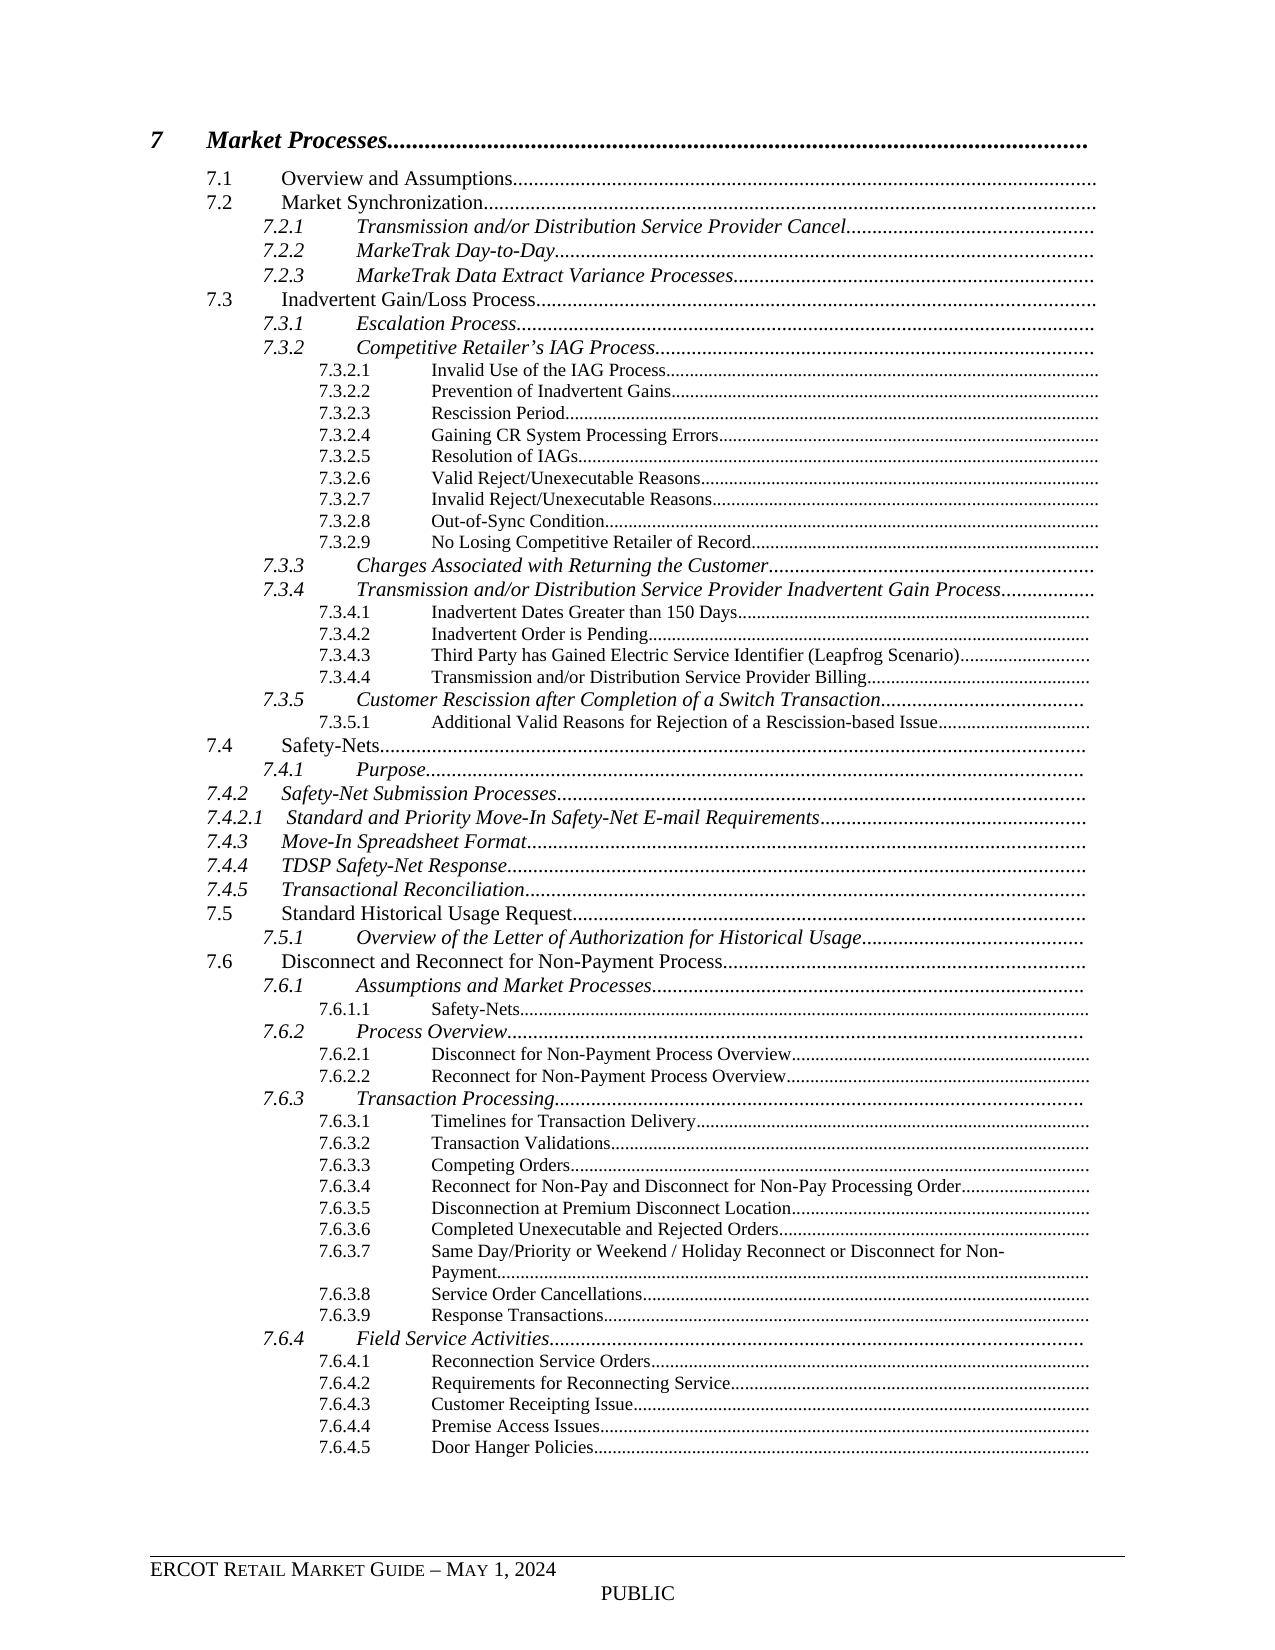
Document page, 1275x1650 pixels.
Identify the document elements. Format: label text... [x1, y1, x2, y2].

text 7.4.3 Move-In Spreadsheet Format 7-16 [206, 829, 1050, 853]
text 7.3.3 Charges Associated with Returning the Customer 7-9 [262, 553, 1050, 577]
text 7.3.5 Customer Rescission after Completion of a Switch Transaction 7-12 [262, 687, 1050, 711]
text 7.3 Inadvertent Gain/Loss Process 7-3 [206, 287, 1050, 311]
text 7.2.3 MarkeTrak Data Extract Variance Processes 7-3 [262, 262, 1050, 287]
text 7.6.4.1 Reconnection Service Orders 7-30 [319, 1350, 1050, 1372]
text 7.3.2.5 Resolution of IAGs 7-5 [319, 445, 1050, 467]
text 7.3.2.8 Out-of-Sync Condition 7-8 [319, 510, 1050, 531]
text 7.6.1 Assumptions and Market Processes 7-20 [262, 973, 1050, 997]
text 7.4.1 Purpose 7-13 [262, 757, 1050, 781]
text 7.5.1 Overview of the Letter of Authorization for Historical Usage 7-19 [262, 925, 1050, 949]
text 7.5 Standard Historical Usage Request 7-18 [206, 901, 1050, 925]
text 7.3.2.6 Valid Reject/Unexecutable Reasons 7-7 [319, 467, 1050, 488]
text 7.3.4.1 Inadvertent Dates Greater than 150 Days 7-10 [319, 601, 1050, 622]
text 7.3.4.3 Third Party has Gained Electric Service Identifier (Leapfrog Scenario) 7-10 [319, 644, 1050, 666]
text 7.4.4 TDSP Safety-Net Response 7-17 [206, 853, 1050, 877]
text 7.6.4.4 Premise Access Issues 7-31 [319, 1415, 1050, 1436]
text 7.6.3.3 Competing Orders 7-24 [319, 1153, 1050, 1175]
text 7.6.3.8 Service Order Cancellations 7-28 [319, 1283, 1050, 1304]
text 7.3.5.1 Additional Valid Reasons for Rejection of a Rescission-based Issue 7-13 [319, 711, 1050, 733]
text 7.6.3.6 Completed Unexecutable and Rejected Orders 7-26 [319, 1218, 1050, 1240]
text 7.2.1 Transmission and/or Distribution Service Provider Cancel 7-2 [262, 214, 1050, 238]
text 7.3.1 Escalation Process 7-3 [262, 311, 1050, 335]
text 7.6.3.5 Disconnection at Premium Disconnect Location 7-26 [319, 1197, 1050, 1218]
text 7.3.4.4 Transmission and/or Distribution Service Provider Billing 7-11 [319, 666, 1050, 687]
text 7.6.2.2 Reconnect for Non-Payment Process Overview 7-22 [319, 1065, 1050, 1086]
text 7.6.4.3 Customer Receipting Issue 7-31 [319, 1393, 1050, 1415]
text 7.6 Disconnect and Reconnect for Non-Payment Process 7-20 [206, 949, 1050, 973]
text 7.4.2 Safety-Net Submission Processes 7-14 [206, 781, 1050, 805]
text 7.6.3.2 Transaction Validations 7-23 [319, 1132, 1050, 1153]
text 7.6.4.5 Door Hanger Policies 7-32 [319, 1436, 1050, 1458]
text 7.6.3 Transaction Processing 7-23 [262, 1086, 1050, 1110]
text 7.3.4 Transmission and/or Distribution Service Provider Inadvertent Gain Process 7-9 [262, 577, 1050, 601]
text 7.3.2 Competitive Retailer’s IAG Process 7-4 [262, 335, 1050, 359]
text 7.6.4 Field Service Activities 7-30 [262, 1326, 1050, 1350]
text 7.2 Market Synchronization 7-1 [206, 190, 1050, 214]
text 7.3.2.1 Invalid Use of the IAG Process 7-4 [319, 359, 1050, 380]
text 7.3.2.3 Rescission Period 7-5 [319, 402, 1050, 423]
text 7.6.3.9 Response Transactions 7-29 [319, 1304, 1050, 1326]
text 7.4 Safety-Nets 7-13 [206, 733, 1050, 757]
text 7.6.2.1 Disconnect for Non-Payment Process Overview 7-21 [319, 1043, 1050, 1065]
text 7 Market Processes 7-1 [150, 125, 1050, 154]
text 7.3.2.2 Prevention of Inadvertent Gains 7-5 [319, 380, 1050, 402]
text 7.3.2.4 Gaining CR System Processing Errors 7-5 [319, 423, 1050, 445]
text 7.6.2 Process Overview 7-21 [262, 1019, 1050, 1043]
text 7.6.1.1 Safety-Nets 7-20 [319, 997, 1050, 1019]
text 7.4.2.1 Standard and Priority Move-In Safety-Net E-mail Requirements 7-15 [206, 805, 1050, 829]
text 7.2.2 MarkeTrak Day-to-Day 7-2 [262, 238, 1050, 262]
text 7.3.4.2 Inadvertent Order is Pending 7-10 [319, 622, 1050, 644]
text 7.6.3.7 Same Day/Priority or Weekend / Holiday Reconnect or Disconnect for Non-Payment 7-27 [319, 1240, 1050, 1283]
text 7.3.2.9 No Losing Competitive Retailer of Record 7-9 [319, 531, 1050, 553]
text 7.3.2.7 Invalid Reject/Unexecutable Reasons 7-8 [319, 488, 1050, 510]
text 7.4.5 Transactional Reconciliation 7-18 [206, 877, 1050, 901]
text 7.1 Overview and Assumptions 7-1 [206, 166, 1050, 190]
text 7.6.3.1 Timelines for Transaction Delivery 7-23 [319, 1110, 1050, 1132]
text 7.6.4.2 Requirements for Reconnecting Service 7-31 [319, 1372, 1050, 1393]
text 7.6.3.4 Reconnect for Non-Pay and Disconnect for Non-Pay Processing Order 7-25 [319, 1175, 1050, 1197]
